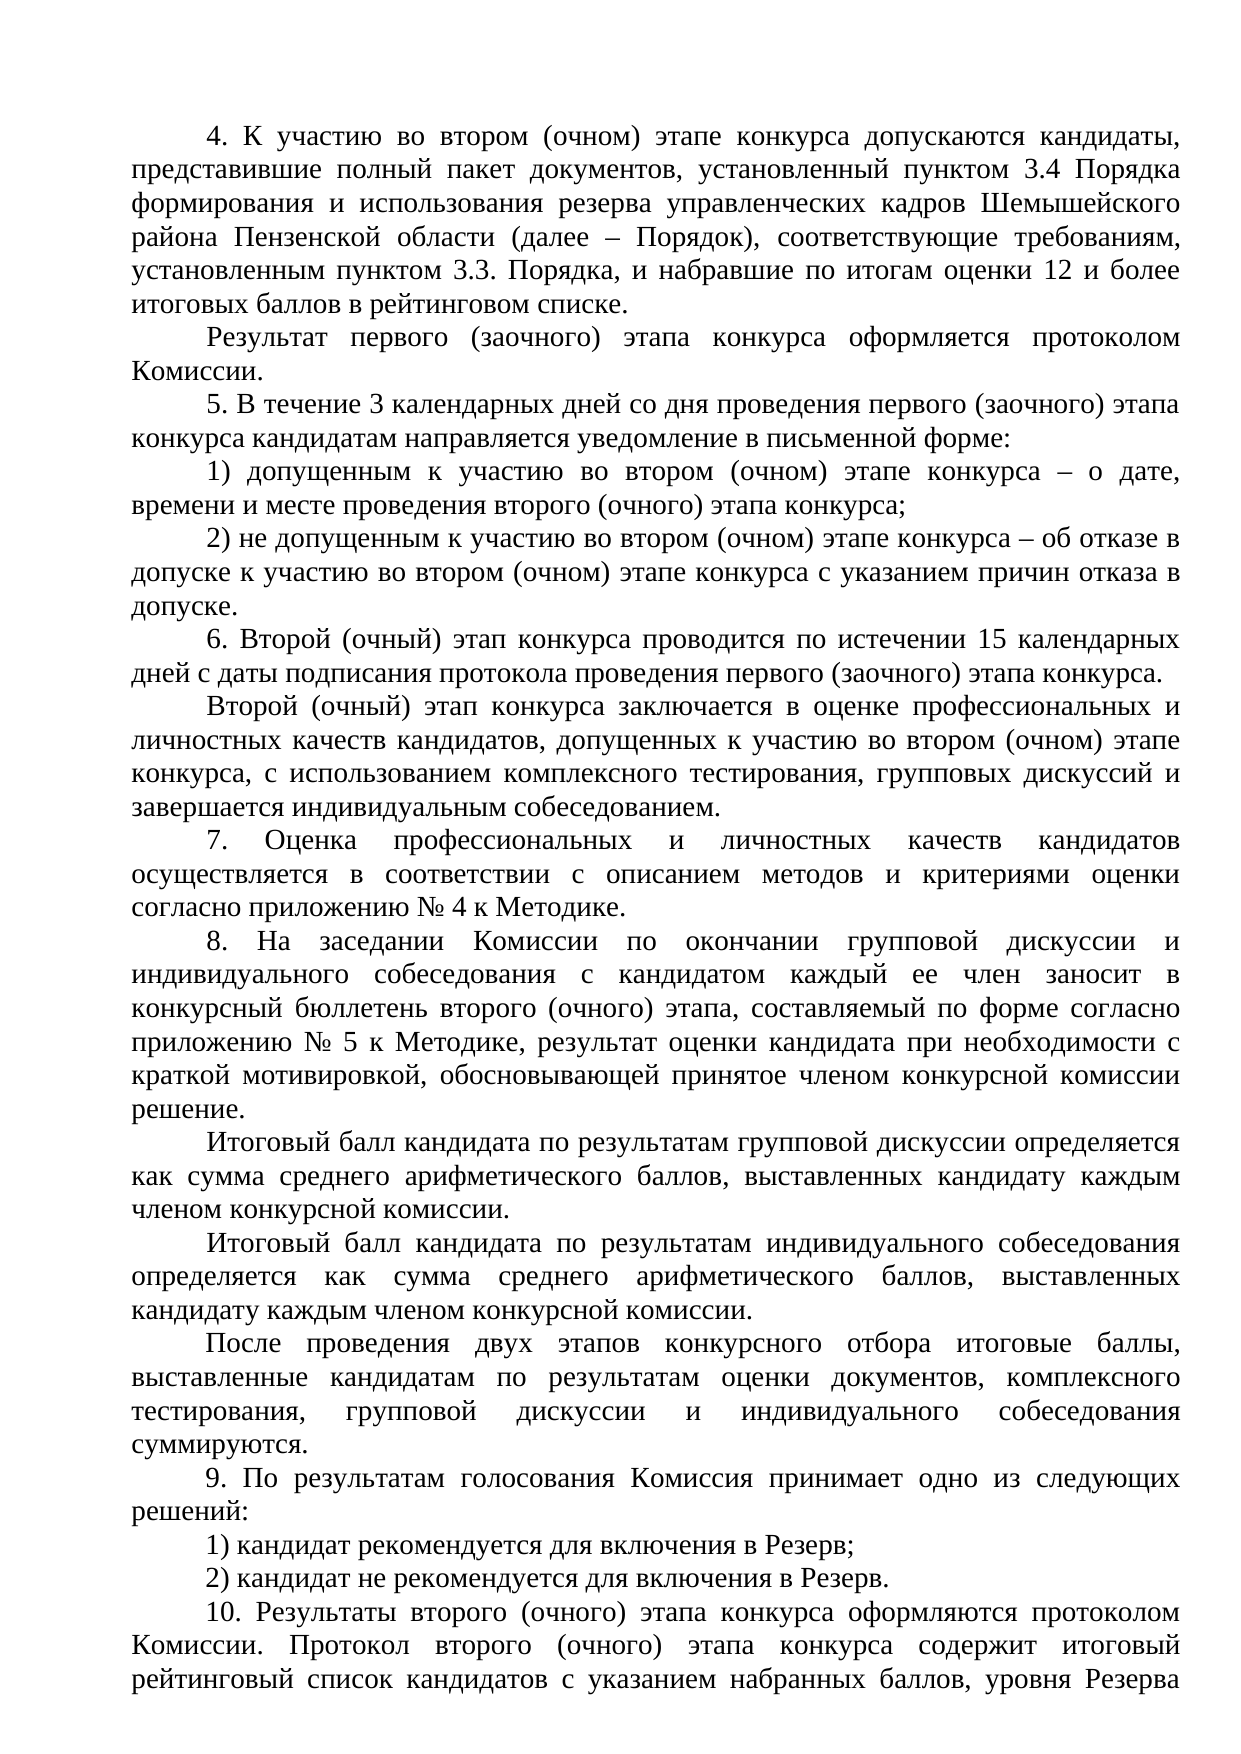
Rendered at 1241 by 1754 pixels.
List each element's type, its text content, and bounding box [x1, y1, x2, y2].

text После проведения двух этапов конкурсного отбора итоговые баллы, выставленные кандидатам по результатам оценки документов, комплексного тестирования, групповой дискуссии и индивидуального собеседования суммируются. [131, 1326, 1181, 1460]
text 2) кандидат не рекомендуется для включения в Резерв. [131, 1560, 1181, 1594]
text 1) допущенным к участию во втором (очном) этапе конкурса – о дате, времени и месте проведения второго (очного) этапа конкурса; [131, 453, 1181, 521]
text Второй (очный) этап конкурса заключается в оценке профессиональных и личностных качеств кандидатов, допущенных к участию во втором (очном) этапе конкурса, с использованием комплексного тестирования, групповых дискуссий и завершается индивидуальным собеседованием. [131, 688, 1181, 822]
text 5. В течение 3 календарных дней со дня проведения первого (заочного) этапа конкурса кандидатам направляется уведомление в письменной форме: [131, 386, 1181, 453]
text 4. К участию во втором (очном) этапе конкурса допускаются кандидаты, представившие полный пакет документов, установленный пунктом 3.4 Порядка формирования и использования резерва управленческих кадров Шемышейского района Пензенской области (далее – Порядок), соответствующие требованиям, установленным пунктом 3.3. Порядка, и набравшие по итогам оценки 12 и более итоговых баллов в рейтинговом списке. [131, 118, 1181, 319]
text 9. По результатам голосования Комиссия принимает одно из следующих решений: [131, 1460, 1181, 1527]
text 1) кандидат рекомендуется для включения в Резерв; [131, 1527, 1181, 1560]
text Итоговый балл кандидата по результатам групповой дискуссии определяется как сумма среднего арифметического баллов, выставленных кандидату каждым членом конкурсной комиссии. [131, 1124, 1181, 1225]
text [131, 1594, 1181, 1694]
text 2) не допущенным к участию во втором (очном) этапе конкурса – об отказе в допуске к участию во втором (очном) этапе конкурса с указанием причин отказа в допуске. [131, 521, 1181, 621]
text 8. На заседании Комиссии по окончании групповой дискуссии и индивидуального собеседования с кандидатом каждый ее член заносит в конкурсный бюллетень второго (очного) этапа, составляемый по форме согласно приложению № 5 к Методике, результат оценки кандидата при необходимости с краткой мотивировкой, обосновывающей принятое членом конкурсной комиссии решение. [131, 923, 1181, 1124]
text 6. Второй (очный) этап конкурса проводится по истечении 15 календарных дней с даты подписания протокола проведения первого (заочного) этапа конкурса. [131, 621, 1181, 688]
text Итоговый балл кандидата по результатам индивидуального собеседования определяется как сумма среднего арифметического баллов, выставленных кандидату каждым членом конкурсной комиссии. [131, 1225, 1181, 1326]
text 7. Оценка профессиональных и личностных качеств кандидатов осуществляется в соответствии с описанием методов и критериями оценки согласно приложению № 4 к Методике. [131, 822, 1181, 923]
text Результат первого (заочного) этапа конкурса оформляется протоколом Комиссии. [131, 319, 1181, 386]
